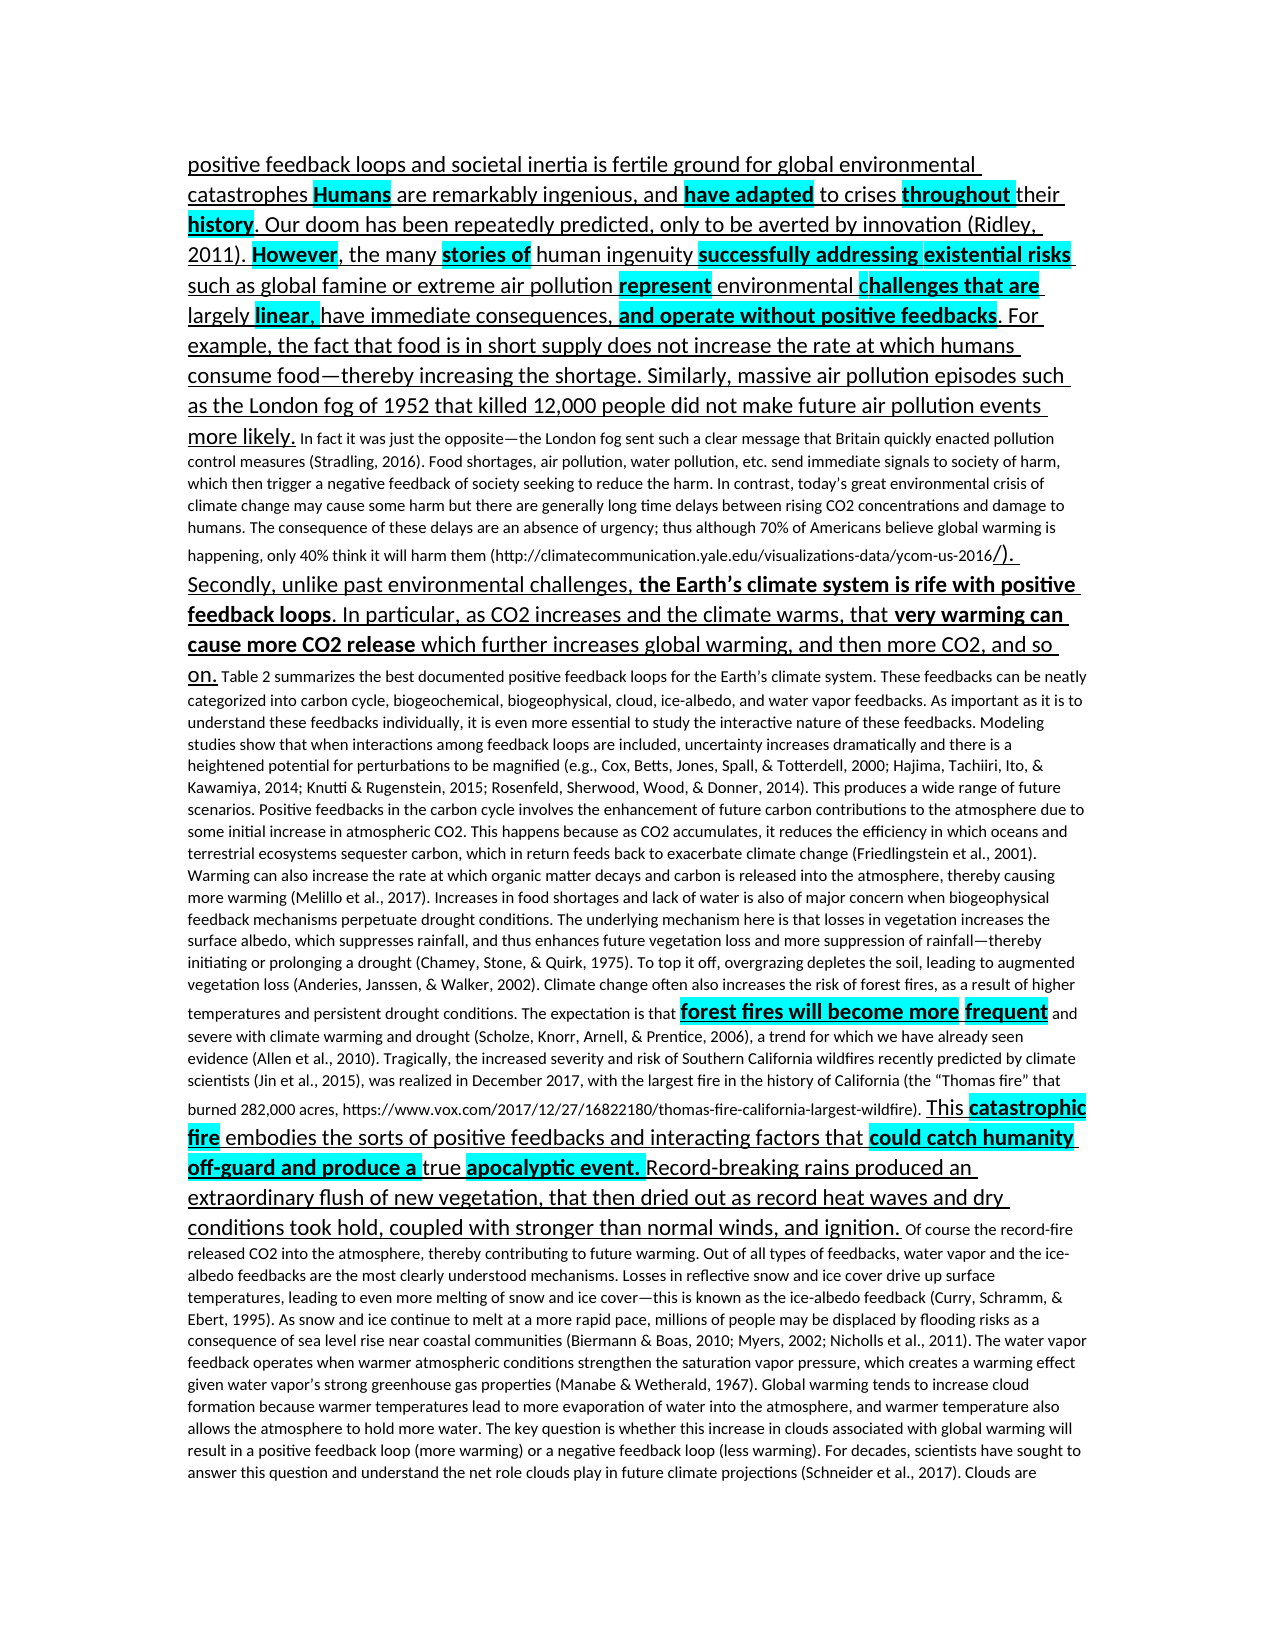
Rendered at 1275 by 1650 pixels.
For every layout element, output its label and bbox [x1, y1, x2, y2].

text [187, 150, 1087, 1482]
